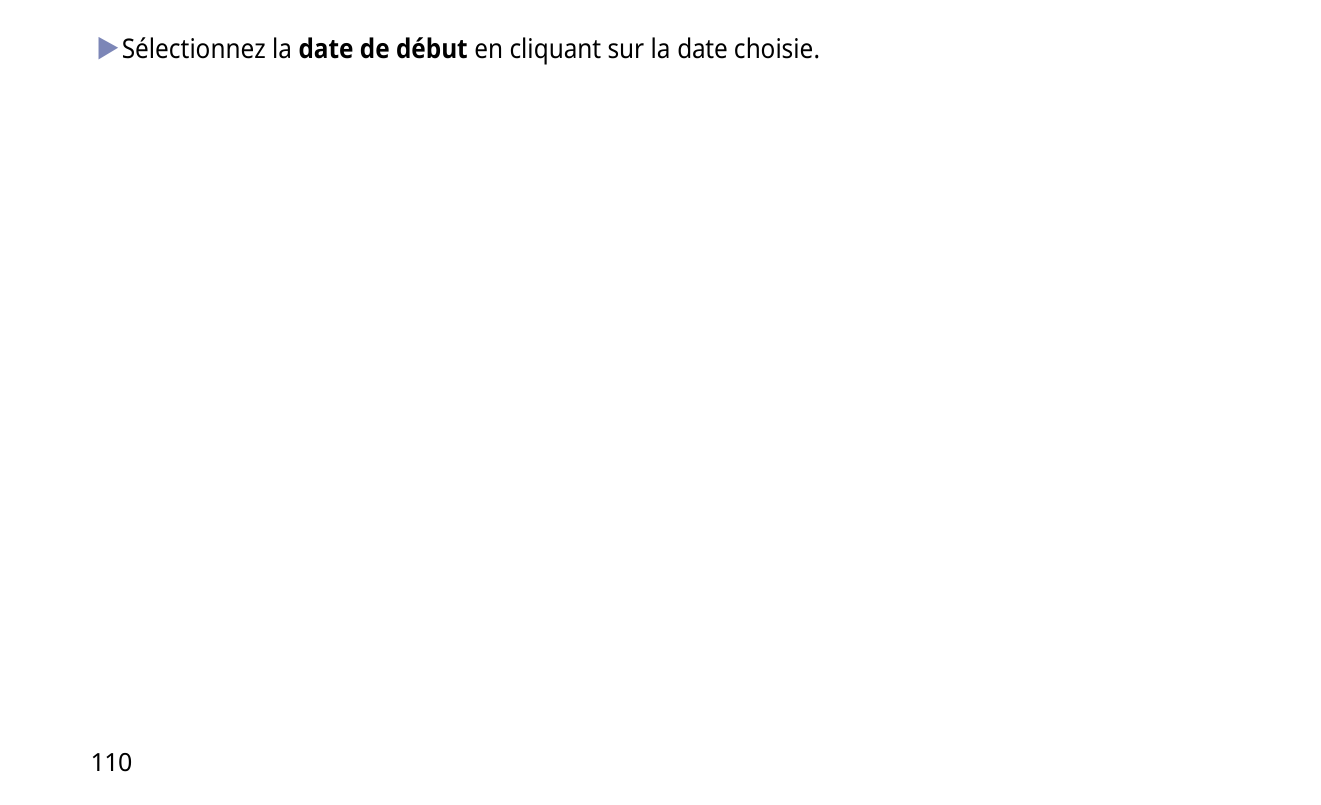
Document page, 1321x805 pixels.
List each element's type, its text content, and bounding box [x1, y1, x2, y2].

list Sélectionnez la date de début en cliquant sur la date choisie. [96, 29, 1258, 66]
